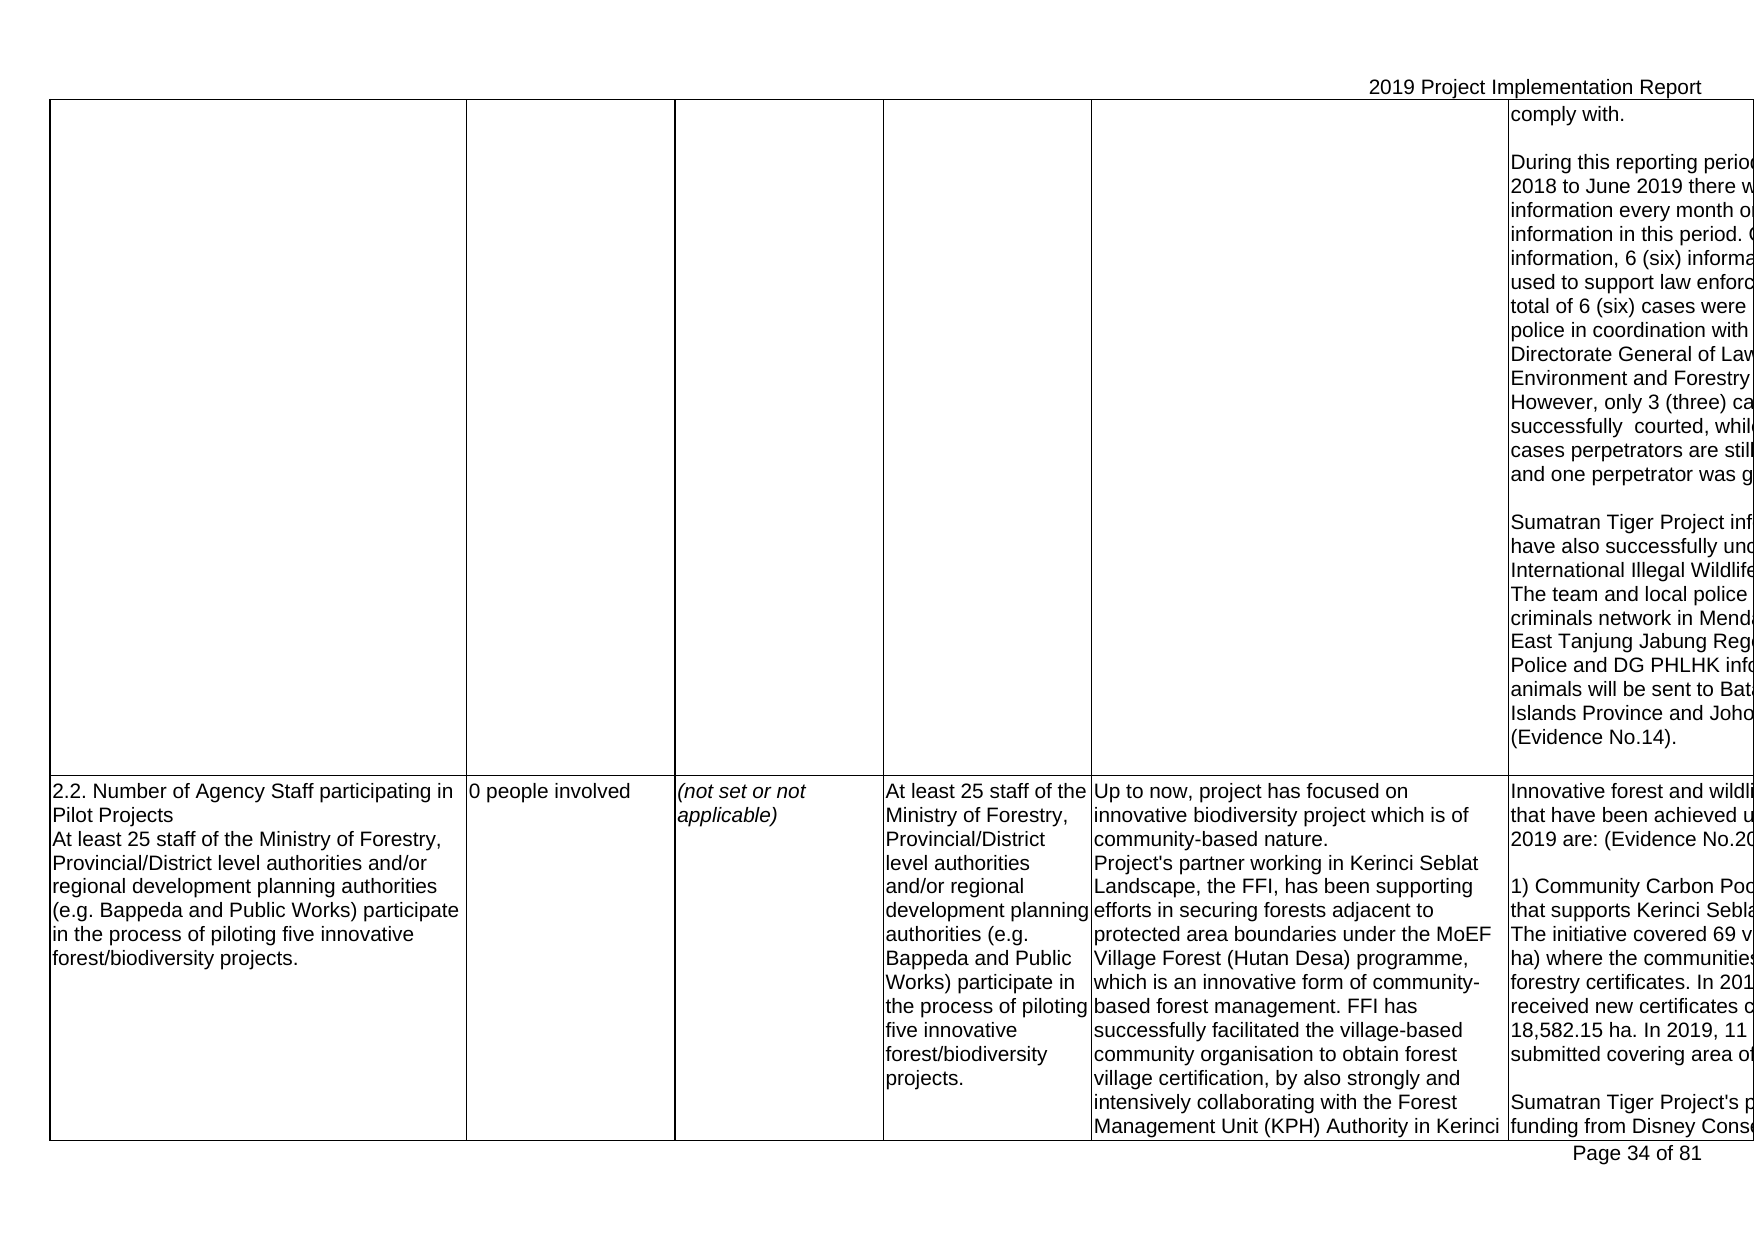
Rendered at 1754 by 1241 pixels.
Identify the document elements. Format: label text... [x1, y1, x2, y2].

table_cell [676, 100, 883, 775]
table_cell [676, 776, 883, 1140]
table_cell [1509, 100, 1753, 775]
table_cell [884, 100, 1091, 775]
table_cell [51, 776, 466, 1140]
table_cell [884, 776, 1091, 1140]
table_cell 0 people involved [467, 776, 674, 1140]
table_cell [51, 100, 466, 775]
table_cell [1092, 100, 1508, 775]
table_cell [467, 100, 674, 775]
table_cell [1509, 776, 1753, 1140]
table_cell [1092, 776, 1508, 1140]
